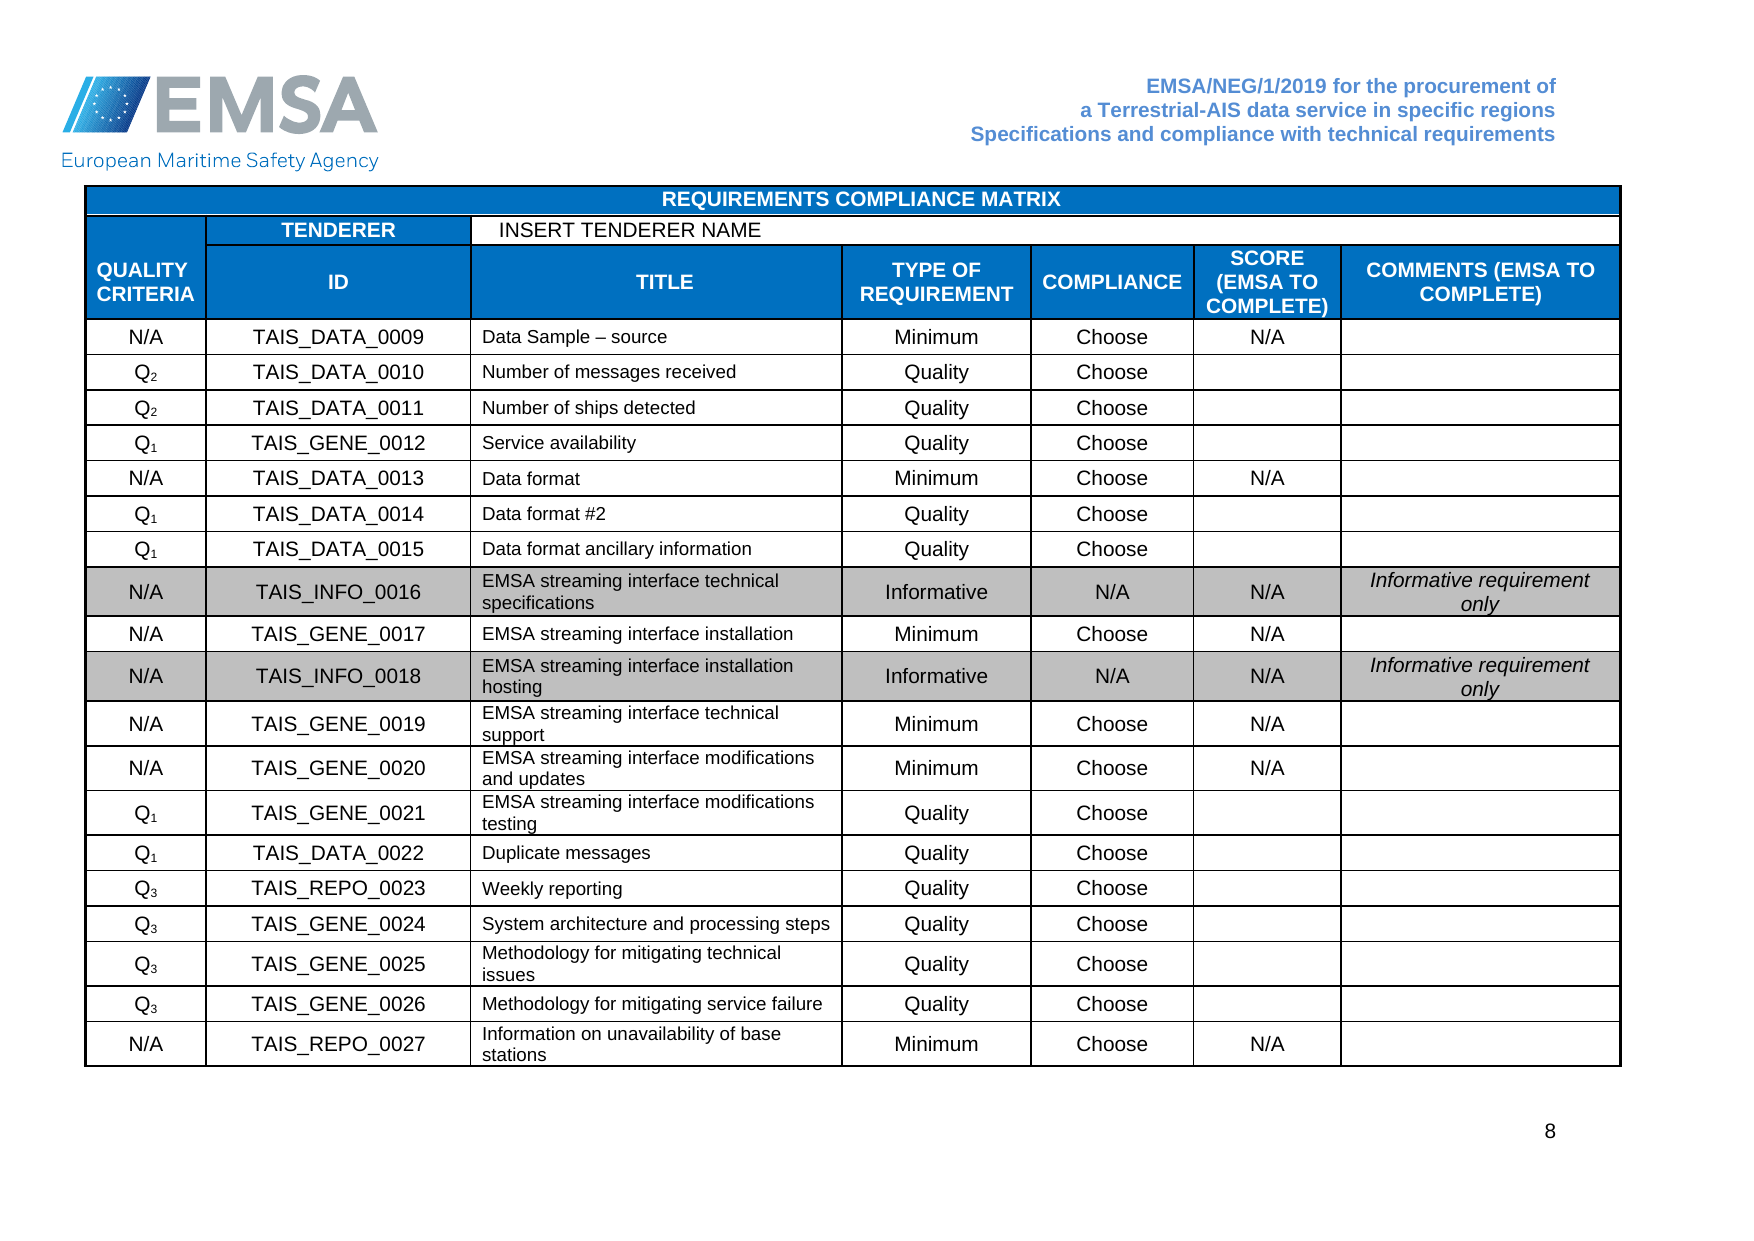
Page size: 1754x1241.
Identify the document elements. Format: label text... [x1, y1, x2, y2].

table_cell [1032, 702, 1193, 745]
table_cell N/A [1194, 320, 1340, 353]
table_cell TAIS_DATA_0010 [207, 355, 470, 389]
table_cell [1032, 617, 1193, 651]
table_cell N/A [87, 617, 205, 651]
table_cell Quality [843, 791, 1030, 834]
table_cell Q3 [87, 987, 205, 1021]
table_cell Q3 [87, 871, 205, 905]
table_cell [87, 217, 205, 244]
table_cell Q3 [87, 942, 205, 985]
table_cell [1342, 320, 1619, 353]
table_cell N/A [87, 702, 205, 745]
table_cell COMPLIANCE [1032, 246, 1193, 318]
table_cell [1342, 1022, 1619, 1065]
table_cell N/A [1194, 1022, 1340, 1065]
table_cell EMSA streaming interface modifications testing [471, 791, 841, 834]
table_cell N/A [1194, 617, 1340, 651]
table_cell TAIS_GENE_0020 [207, 747, 470, 790]
table_cell TAIS_DATA_0013 [207, 461, 470, 495]
table_cell [1032, 355, 1193, 389]
table_cell [1342, 391, 1619, 424]
table_cell TAIS_GENE_0026 [207, 987, 470, 1021]
table_cell Minimum [843, 1022, 1030, 1065]
table_cell TAIS_GENE_0021 [207, 791, 470, 834]
table_cell [1194, 426, 1340, 460]
table_cell [1032, 320, 1193, 353]
table_cell N/A [1194, 747, 1340, 790]
table_cell [1342, 461, 1619, 495]
table_cell [1342, 355, 1619, 389]
table_cell [1342, 907, 1619, 941]
table_cell Methodology for mitigating technical issues [471, 942, 841, 985]
table_cell N/A [1194, 568, 1340, 615]
table_cell [1342, 836, 1619, 870]
table_cell [1032, 532, 1193, 566]
table_cell [1032, 836, 1193, 870]
table_cell Methodology for mitigating service failure [471, 987, 841, 1021]
table_cell [1194, 355, 1340, 389]
table_cell [1194, 532, 1340, 566]
table_cell Quality [843, 907, 1030, 941]
table_cell [1032, 907, 1193, 941]
table_cell [1342, 747, 1619, 790]
table_cell Data format #2 [471, 497, 841, 531]
table_cell N/A [1032, 568, 1193, 615]
table_cell Data format ancillary information [471, 532, 841, 566]
table_cell TAIS_REPO_0027 [207, 1022, 470, 1065]
table_cell Quality [843, 532, 1030, 566]
table_cell Quality [843, 355, 1030, 389]
table_cell EMSA streaming interface technical support [471, 702, 841, 745]
table_cell [1032, 497, 1193, 531]
table_cell Data format [471, 461, 841, 495]
table_cell N/A [87, 1022, 205, 1065]
table_cell Number of ships detected [471, 391, 841, 424]
table_cell N/A [87, 568, 205, 615]
table_cell Number of messages received [471, 355, 841, 389]
table_cell Minimum [843, 747, 1030, 790]
table_cell TAIS_INFO_0016 [207, 568, 470, 615]
table_cell Q1 [87, 836, 205, 870]
table_cell [1342, 617, 1619, 651]
table_cell N/A [1194, 461, 1340, 495]
table_cell Minimum [843, 461, 1030, 495]
table_cell TAIS_GENE_0024 [207, 907, 470, 941]
table_cell [1032, 391, 1193, 424]
table_cell TAIS_DATA_0009 [207, 320, 470, 353]
table_cell EMSA streaming interface installation hosting [471, 652, 841, 700]
table_cell N/A [1194, 652, 1340, 700]
table_cell Minimum [843, 702, 1030, 745]
table_cell TENDERER [207, 217, 470, 244]
table_cell Data Sample – source [471, 320, 841, 353]
table_cell [1342, 987, 1619, 1021]
table_cell Informative [843, 568, 1030, 615]
table_cell Informative [843, 652, 1030, 700]
table_cell [1194, 497, 1340, 531]
table_cell System architecture and processing steps [471, 907, 841, 941]
table_cell Q3 [87, 907, 205, 941]
table_cell [1032, 747, 1193, 790]
table_cell Duplicate messages [471, 836, 841, 870]
table_header REQUIREMENTS COMPLIANCE MATRIX [87, 187, 1619, 214]
table_cell [1032, 791, 1193, 834]
table_cell [1194, 836, 1340, 870]
table_cell TAIS_DATA_0014 [207, 497, 470, 531]
table_cell Informative requirement only [1342, 568, 1619, 615]
table_cell Quality [843, 497, 1030, 531]
table_cell [1032, 426, 1193, 460]
table_cell [1342, 942, 1619, 985]
table_cell EMSA streaming interface installation [471, 617, 841, 651]
table_cell Quality [843, 426, 1030, 460]
table_cell N/A [1194, 702, 1340, 745]
table_cell Q1 [87, 497, 205, 531]
table_cell [1032, 1022, 1193, 1065]
table_cell TAIS_REPO_0023 [207, 871, 470, 905]
table_cell EMSA streaming interface technical specifications [471, 568, 841, 615]
table_cell Q1 [87, 532, 205, 566]
table_cell QUALITY CRITERIA [87, 244, 205, 318]
table_cell TAIS_DATA_0011 [207, 391, 470, 424]
table_cell Service availability [471, 426, 841, 460]
table_cell TAIS_GENE_0019 [207, 702, 470, 745]
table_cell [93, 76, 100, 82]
table_cell [1342, 702, 1619, 745]
table_cell Q2 [87, 355, 205, 389]
table_cell Q1 [87, 791, 205, 834]
table_cell TYPE OF REQUIREMENT [843, 246, 1030, 318]
table_cell [1032, 942, 1193, 985]
table_cell [1342, 871, 1619, 905]
table_cell Minimum [843, 320, 1030, 353]
table_cell TITLE [472, 246, 841, 318]
table_cell Quality [843, 391, 1030, 424]
table_cell N/A [1032, 652, 1193, 700]
table_cell N/A [87, 461, 205, 495]
table_cell EMSA streaming interface modifications and updates [471, 747, 841, 790]
table_cell TAIS_INFO_0018 [207, 652, 470, 700]
table_cell Quality [843, 836, 1030, 870]
table_cell TAIS_DATA_0022 [207, 836, 470, 870]
table_cell Quality [843, 987, 1030, 1021]
table_cell TAIS_GENE_0012 [207, 426, 470, 460]
table_cell [1342, 791, 1619, 834]
table_cell Weekly reporting [471, 871, 841, 905]
table_cell [1194, 871, 1340, 905]
table_cell [1194, 987, 1340, 1021]
table_cell N/A [87, 652, 205, 700]
table_cell [1032, 461, 1193, 495]
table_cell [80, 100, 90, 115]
table_cell Q1 [87, 426, 205, 460]
table_cell Informative requirement only [1342, 652, 1619, 700]
table_cell [1342, 497, 1619, 531]
table_cell Minimum [843, 617, 1030, 651]
table_cell N/A [87, 747, 205, 790]
table_cell [1342, 426, 1619, 460]
table_cell Q2 [87, 391, 205, 424]
table_cell [1342, 532, 1619, 566]
table_cell N/A [87, 320, 205, 353]
table_cell Information on unavailability of base stations [471, 1022, 841, 1065]
table_cell TAIS_DATA_0015 [207, 532, 470, 566]
table_cell Quality [843, 942, 1030, 985]
table_cell [1032, 871, 1193, 905]
table_cell TAIS_GENE_0017 [207, 617, 470, 651]
table_cell [1194, 907, 1340, 941]
table_cell TAIS_GENE_0025 [207, 942, 470, 985]
table_cell ID [207, 246, 470, 318]
table_cell Quality [843, 871, 1030, 905]
table_cell [1194, 791, 1340, 834]
table_cell [1032, 987, 1193, 1021]
table_cell SCORE (EMSA TO COMPLETE) [1195, 246, 1340, 318]
table_cell [1194, 942, 1340, 985]
table_cell [1194, 391, 1340, 424]
table_cell COMMENTS (EMSA TO COMPLETE) [1342, 246, 1619, 318]
